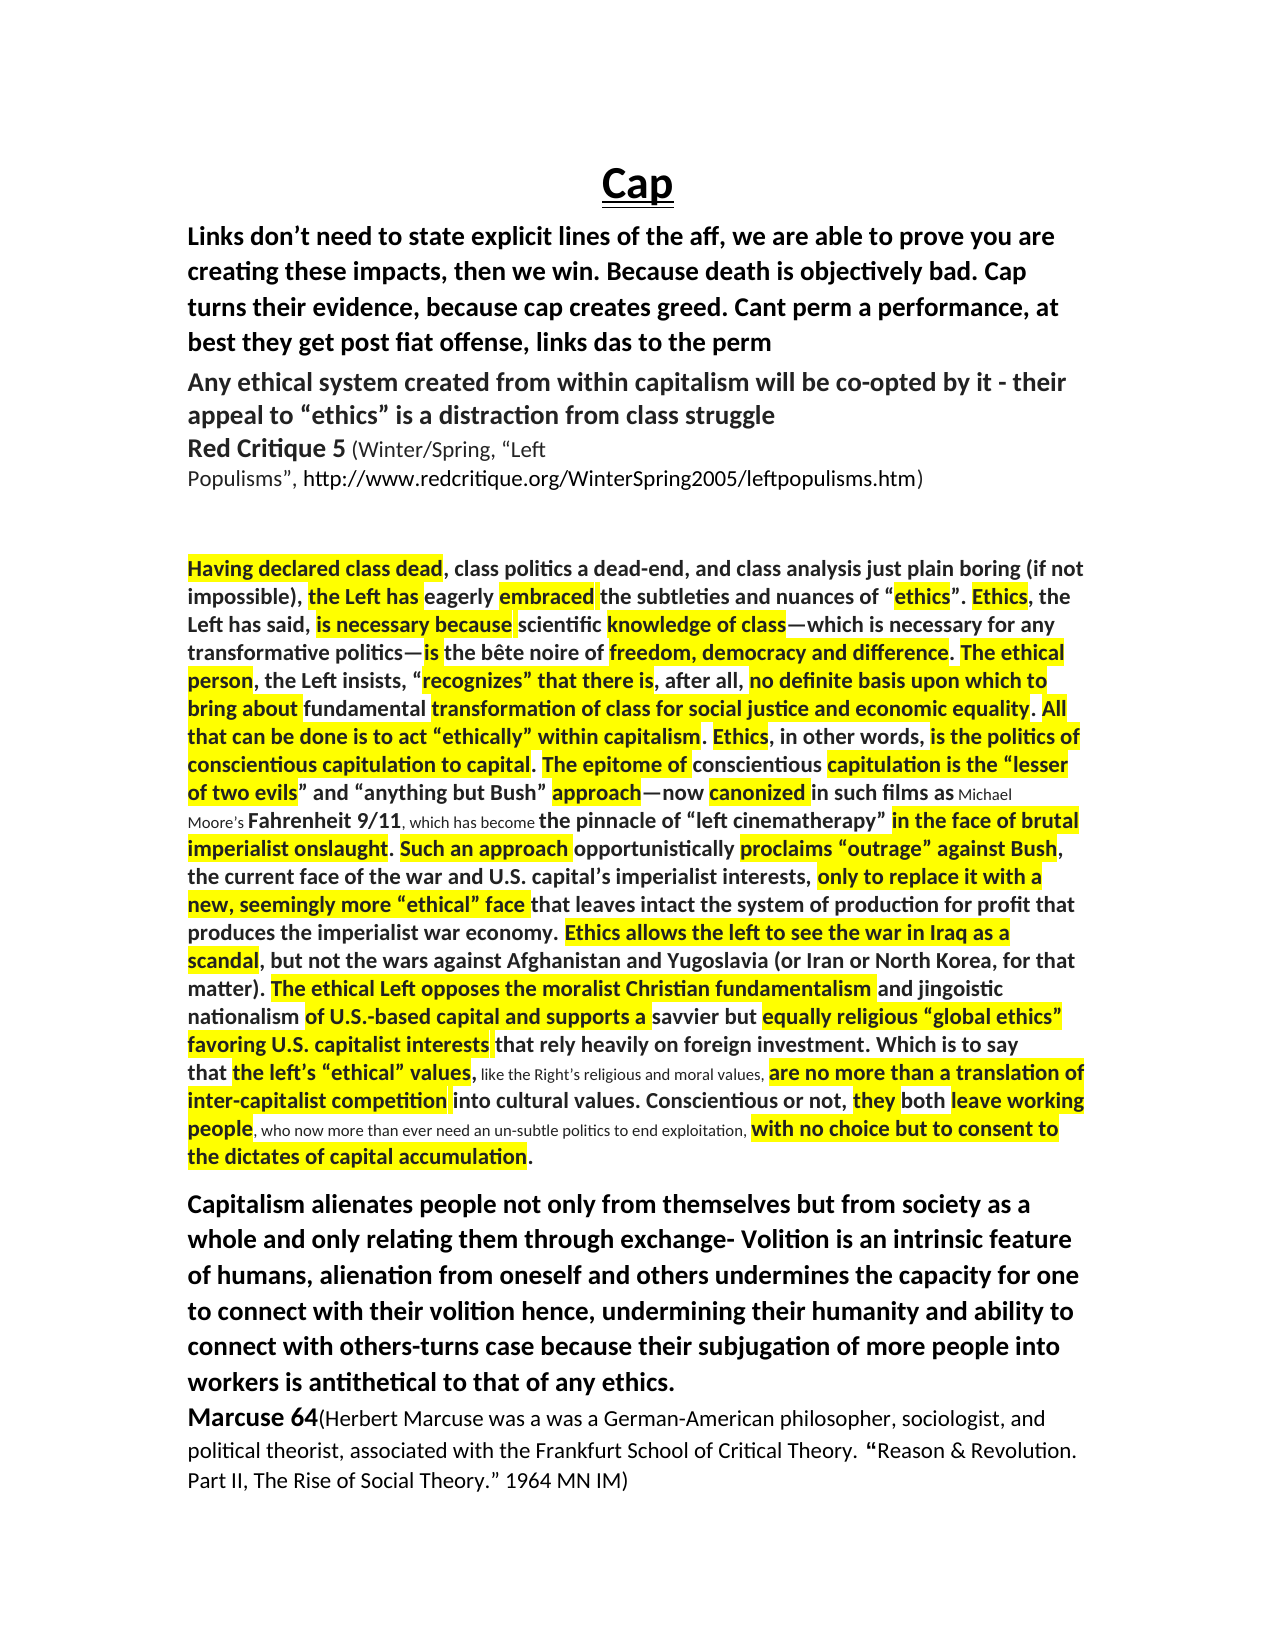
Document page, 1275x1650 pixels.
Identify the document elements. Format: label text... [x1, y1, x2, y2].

subtitle Any ethical system created from within capitalism will be co-opted by it - their appeal to “ethics” is a distraction from class struggle [187, 365, 1087, 431]
text Having declared class dead, class politics a dead-end, and class analysis just plain boring (if not impossible), the Left has eagerly embraced the subtleties and nuances of “ethics”. Ethics, the Left has said, is necessary because scientific knowledge of class—which is necessary for any transformative politics—is the bête noire of freedom, democracy and difference. The ethical person, the Left insists, “recognizes” that there is, after all, no definite basis upon which to bring about fundamental transformation of class for social justice and economic equality. All that can be done is to act “ethically” within capitalism. Ethics, in other words, is the politics of conscientious capitulation to capital. The epitome of conscientious capitulation is the “lesser of two evils” and “anything but Bush” approach—now canonized in such films as Michael Moore’s Fahrenheit 9/11, which has become the pinnacle of “left cinematherapy” in the face of brutal imperialist onslaught. Such an approach opportunistically proclaims “outrage” against Bush, the current face of the war and U.S. capital’s imperialist interests, only to replace it with a new, seemingly more “ethical” face that leaves intact the system of production for profit that produces the imperialist war economy. Ethics allows the left to see the war in Iraq as a scandal, but not the wars against Afghanistan and Yugoslavia (or Iran or North Korea, for that matter). The ethical Left opposes the moralist Christian fundamentalism and jingoistic nationalism of U.S.-based capital and supports a savvier but equally religious “global ethics” favoring U.S. capitalist interests that rely heavily on foreign investment. Which is to say that the left’s “ethical” values, like the Right’s religious and moral values, are no more than a translation of inter-capitalist competition into cultural values. Conscientious or not, they both leave working people, who now more than ever need an un-subtle politics to end exploitation, with no choice but to consent to the dictates of capital accumulation. [187, 554, 1087, 1170]
text Marcuse 64(Herbert Marcuse was a was a German-American philosopher, sociologist, and political theorist, associated with the Frankfurt School of Critical Theory. “Reason & Revolution. Part II, The Rise of Social Theory.” 1964 MN IM) [187, 1401, 1087, 1494]
subtitle Capitalism alienates people not only from themselves but from society as a whole and only relating them through exchange- Volition is an intrinsic feature of humans, alienation from oneself and others undermines the capacity for one to connect with their volition hence, undermining their humanity and ability to connect with others-turns case because their subjugation of more people into workers is antithetical to that of any ethics. [187, 1187, 1087, 1398]
text Red Critique 5 (Winter/Spring, “Left Populisms”, http://www.redcritique.org/WinterSpring2005/leftpopulisms.htm) [187, 431, 1087, 492]
subtitle Links don’t need to state explicit lines of the aff, we are able to prove you are creating these impacts, then we win. Because death is objectively bad. Cap turns their evidence, because cap creates greed. Cant perm a performance, at best they get post fiat offense, links das to the perm [187, 219, 1087, 358]
subtitle Cap [187, 154, 1087, 210]
